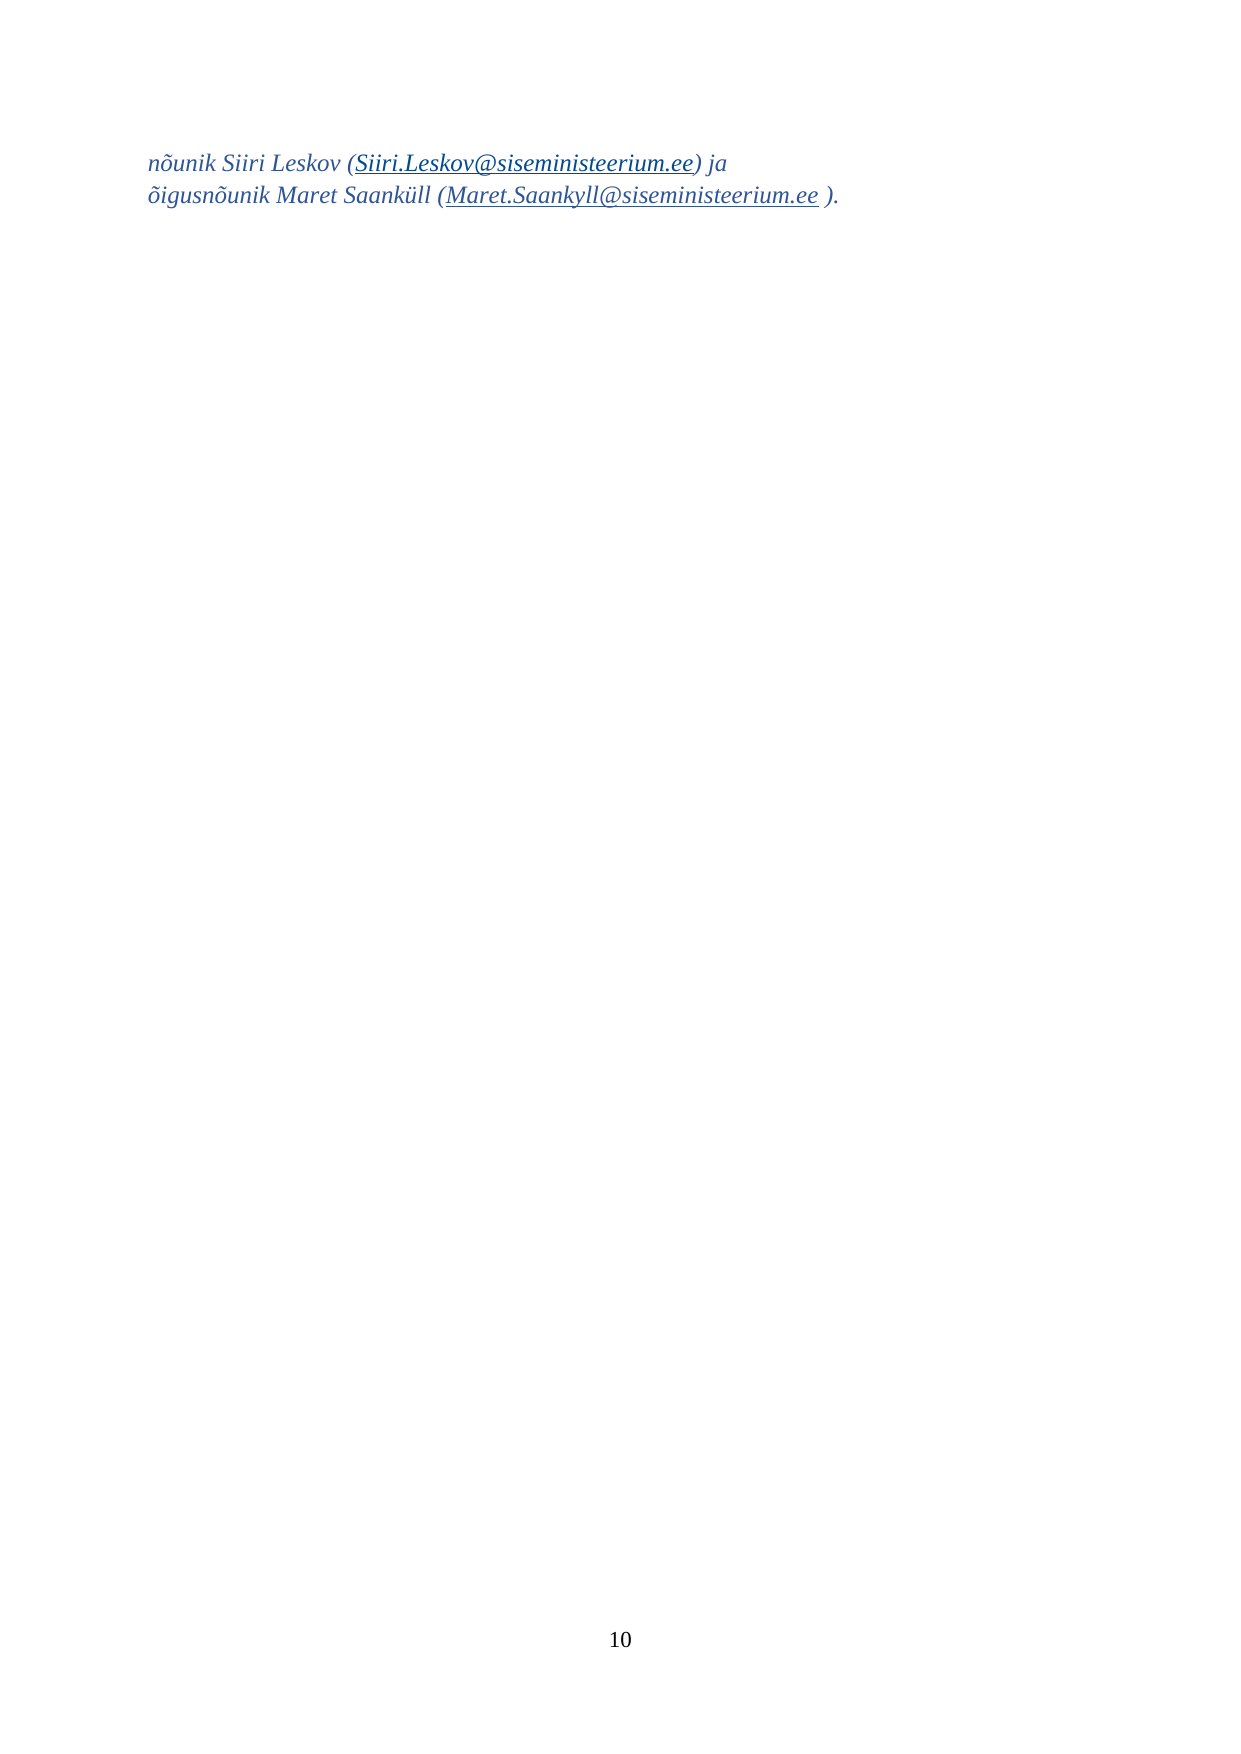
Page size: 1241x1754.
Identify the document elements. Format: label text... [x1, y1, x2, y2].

text õigusnõunik Maret Saanküll (Maret.Saankyll@siseministeerium.ee ). [148, 181, 1093, 209]
text nõunik Siiri Leskov (Siiri.Leskov@siseministeerium.ee) ja [148, 148, 1093, 176]
